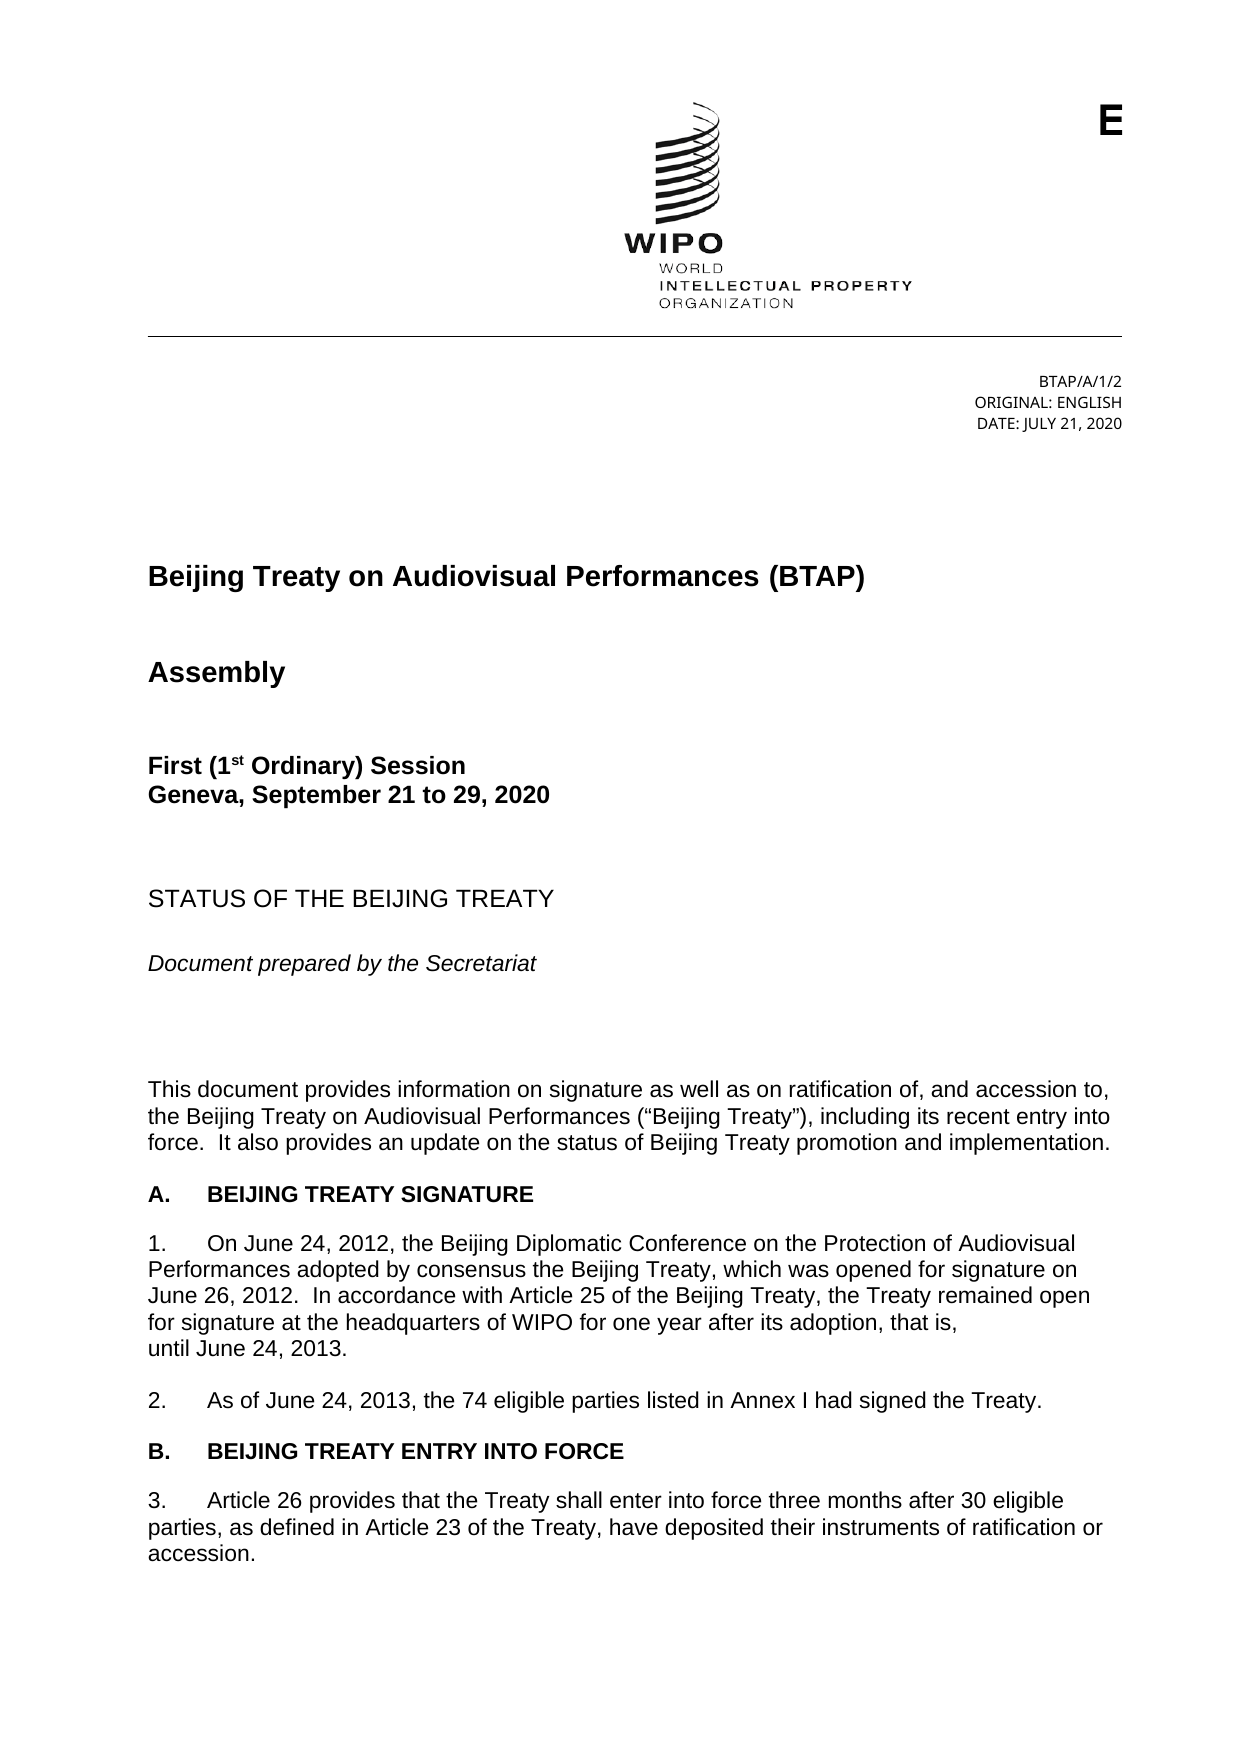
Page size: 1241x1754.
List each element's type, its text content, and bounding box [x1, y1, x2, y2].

list Article 26 provides that the Treaty shall enter into force three months after 30 eligible parties, as defined in Article 23 of the Treaty, have deposited their instruments of ratification or accession. [148, 1487, 1122, 1566]
text BTAP/A/1/2 [148, 337, 1122, 392]
list As of June 24, 2013, the 74 eligible parties listed in Annex I had signed the Treaty. [148, 1387, 1122, 1413]
text Beijing Treaty on Audiovisual Performances (BTAP) [148, 559, 1122, 593]
list On June 24, 2012, the Beijing Diplomatic Conference on the Protection of Audiovisual Performances adopted by consensus the Beijing Treaty, which was opened for signature on June 26, 2012. In accordance with Article 25 of the Beijing Treaty, the Treaty remained open for signature at the headquarters of WIPO for one year after its adoption, that is, [148, 1230, 1122, 1335]
text First (1st Ordinary) Session Geneva, September 21 to 29, 2020 [148, 751, 1122, 809]
text ORIGINAL: English [148, 392, 1122, 413]
subtitle B. BEIJING TREATY ENTRY INTO FORCE [148, 1438, 1122, 1464]
list until June 24, 2013. [148, 1335, 1122, 1362]
text DATE: July 21, 2020 [148, 413, 1122, 434]
picture [623, 96, 1123, 312]
text Document prepared by the Secretariat [148, 950, 1122, 976]
text Assembly [148, 655, 1122, 689]
subtitle A. BEIJING TREATY signature [148, 1181, 1122, 1207]
text Status of the Beijing Treaty [148, 884, 1122, 913]
text This document provides information on signature as well as on ratification of, and accession to, the Beijing Treaty on Audiovisual Performances (“Beijing Treaty”), including its recent entry into force. It also provides an update on the status of Beijing Treaty promotion and implementation. [148, 1076, 1122, 1156]
